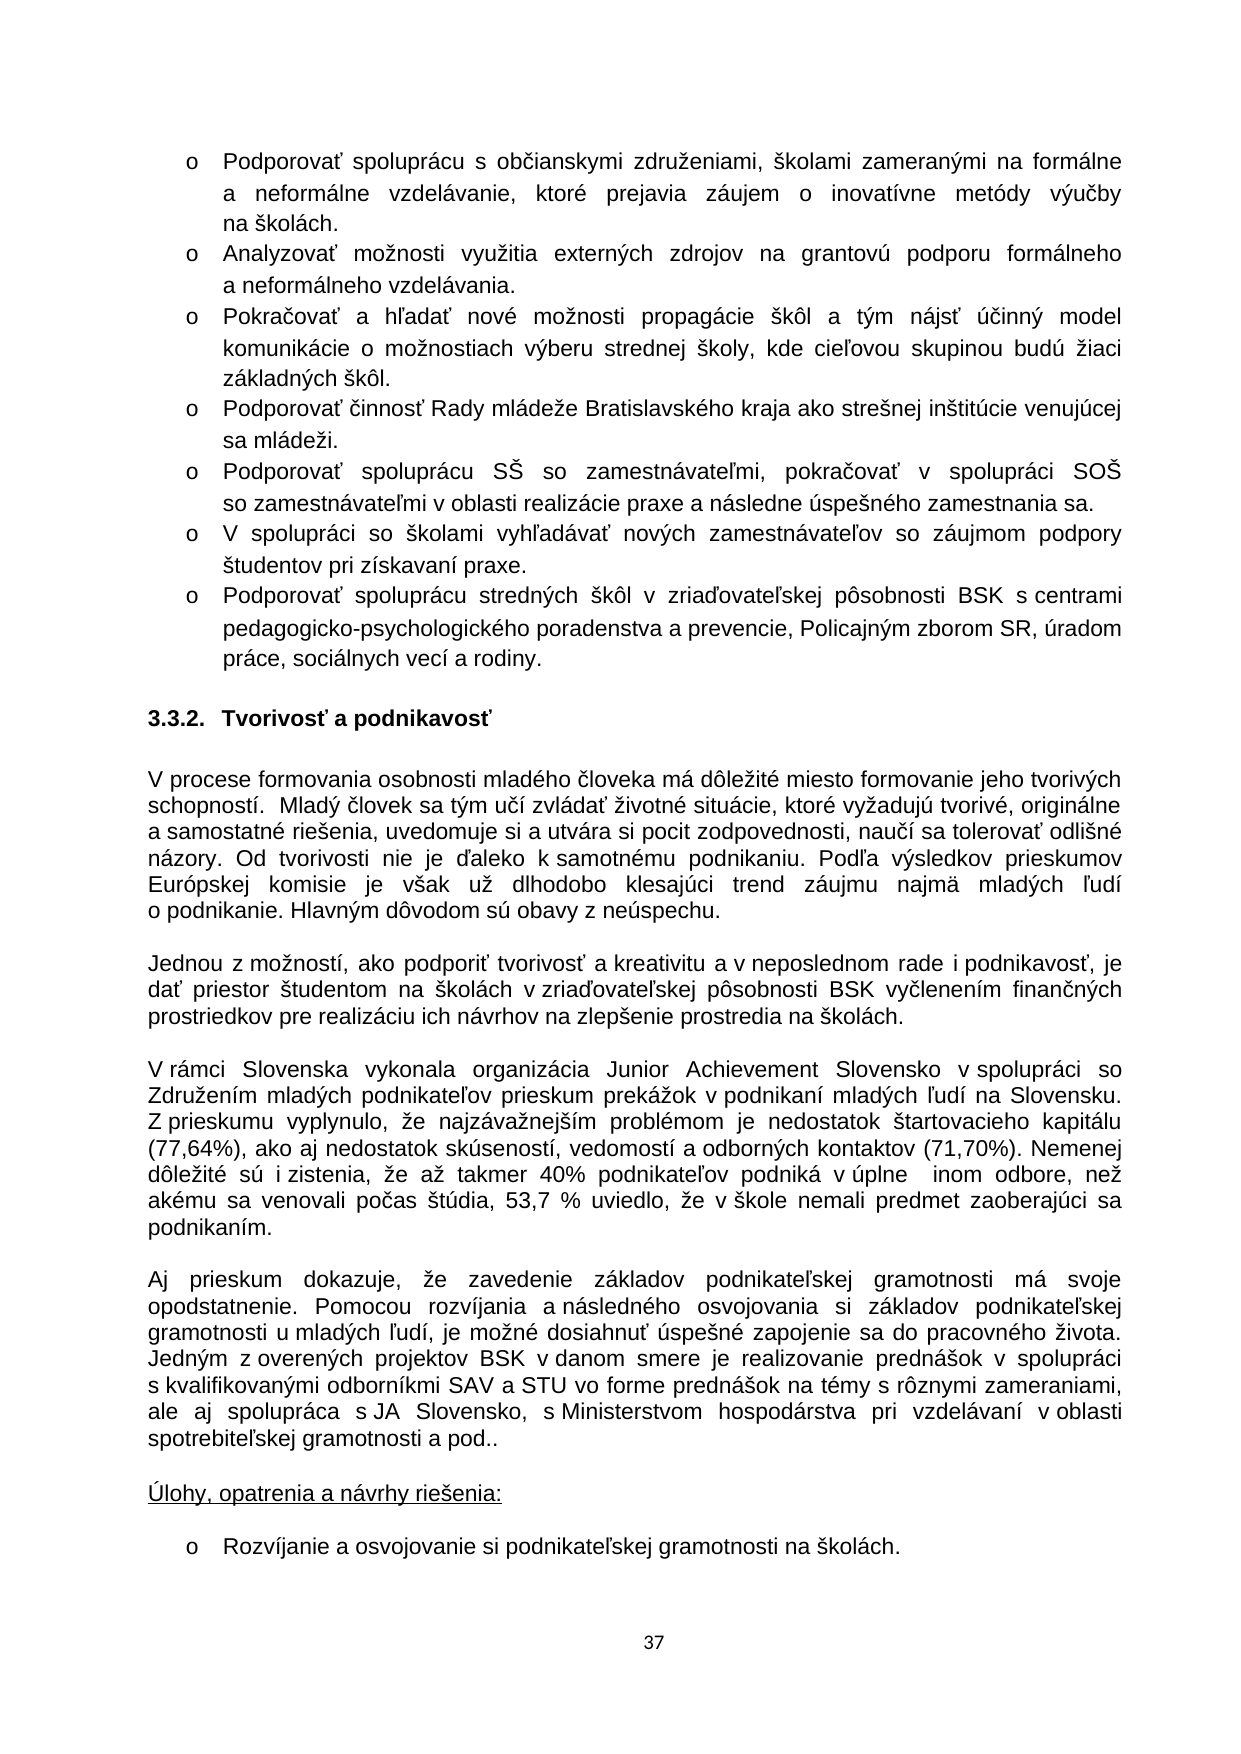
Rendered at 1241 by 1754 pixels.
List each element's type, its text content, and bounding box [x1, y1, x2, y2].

text Jednou z možností, ako podporiť tvorivosť a kreativitu a v neposlednom rade i podnikavosť, je dať priestor študentom na školách v zriaďovateľskej pôsobnosti BSK vyčlenením finančných prostriedkov pre realizáciu ich návrhov na zlepšenie prostredia na školách. [148, 950, 1122, 1029]
text V rámci Slovenska vykonala organizácia Junior Achievement Slovensko v spolupráci so Združením mladých podnikateľov prieskum prekážok v podnikaní mladých ľudí na Slovensku. Z prieskumu vyplynulo, že najzávažnejším problémom je nedostatok štartovacieho kapitálu (77,64%), ako aj nedostatok skúseností, vedomostí a odborných kontaktov (71,70%). Nemenej dôležité sú i zistenia, že až takmer 40% podnikateľov podniká v úplne inom odbore, než akému sa venovali počas štúdia, 53,7 % uviedlo, že v škole nemali predmet zaoberajúci sa podnikaním. [148, 1056, 1122, 1240]
list Analyzovať možnosti využitia externých zdrojov na grantovú podporu formálneho a neformálneho vzdelávania. [185, 240, 1122, 299]
list Podporovať spoluprácu SŠ so zamestnávateľmi, pokračovať v spolupráci SOŠ so zamestnávateľmi v oblasti realizácie praxe a následne úspešného zamestnania sa. [185, 458, 1122, 516]
list Tvorivosť a podnikavosť [148, 705, 1122, 732]
list Podporovať spoluprácu stredných škôl v zriaďovateľskej pôsobnosti BSK s centrami pedagogicko-psychologického poradenstva a prevencie, Policajným zborom SR, úradom práce, sociálnych vecí a rodiny. [185, 582, 1122, 671]
list Podporovať spoluprácu s občianskymi združeniami, školami zameranými na formálne a neformálne vzdelávanie, ktoré prejavia záujem o inovatívne metódy výučby na školách. [185, 148, 1122, 236]
text V procese formovania osobnosti mladého človeka má dôležité miesto formovanie jeho tvorivých schopností. Mladý človek sa tým učí zvládať životné situácie, ktoré vyžadujú tvorivé, originálne a samostatné riešenia, uvedomuje si a utvára si pocit zodpovednosti, naučí sa tolerovať odlišné názory. Od tvorivosti nie je ďaleko k samotnému podnikaniu. Podľa výsledkov prieskumov Európskej komisie je však už dlhodobo klesajúci trend záujmu najmä mladých ľudí o podnikanie. Hlavným dôvodom sú obavy z neúspechu. [148, 766, 1122, 924]
text Aj prieskum dokazuje, že zavedenie základov podnikateľskej gramotnosti má svoje opodstatnenie. Pomocou rozvíjania a následného osvojovania si základov podnikateľskej gramotnosti u mladých ľudí, je možné dosiahnuť úspešné zapojenie sa do pracovného života. Jedným z overených projektov BSK v danom smere je realizovanie prednášok v spolupráci s kvalifikovanými odborníkmi SAV a STU vo forme prednášok na témy s rôznymi zameraniami, ale aj spolupráca s JA Slovensko, s Ministerstvom hospodárstva pri vzdelávaní v oblasti spotrebiteľskej gramotnosti a pod.. [148, 1266, 1122, 1451]
list V spolupráci so školami vyhľadávať nových zamestnávateľov so záujmom podpory študentov pri získavaní praxe. [185, 520, 1122, 578]
text Úlohy, opatrenia a návrhy riešenia: [148, 1480, 1122, 1506]
list Pokračovať a hľadať nové možnosti propagácie škôl a tým nájsť účinný model komunikácie o možnostiach výberu strednej školy, kde cieľovou skupinou budú žiaci základných škôl. [185, 303, 1122, 391]
list Podporovať činnosť Rady mládeže Bratislavského kraja ako strešnej inštitúcie venujúcej sa mládeži. [185, 395, 1122, 454]
list Rozvíjanie a osvojovanie si podnikateľskej gramotnosti na školách. [185, 1533, 1122, 1561]
